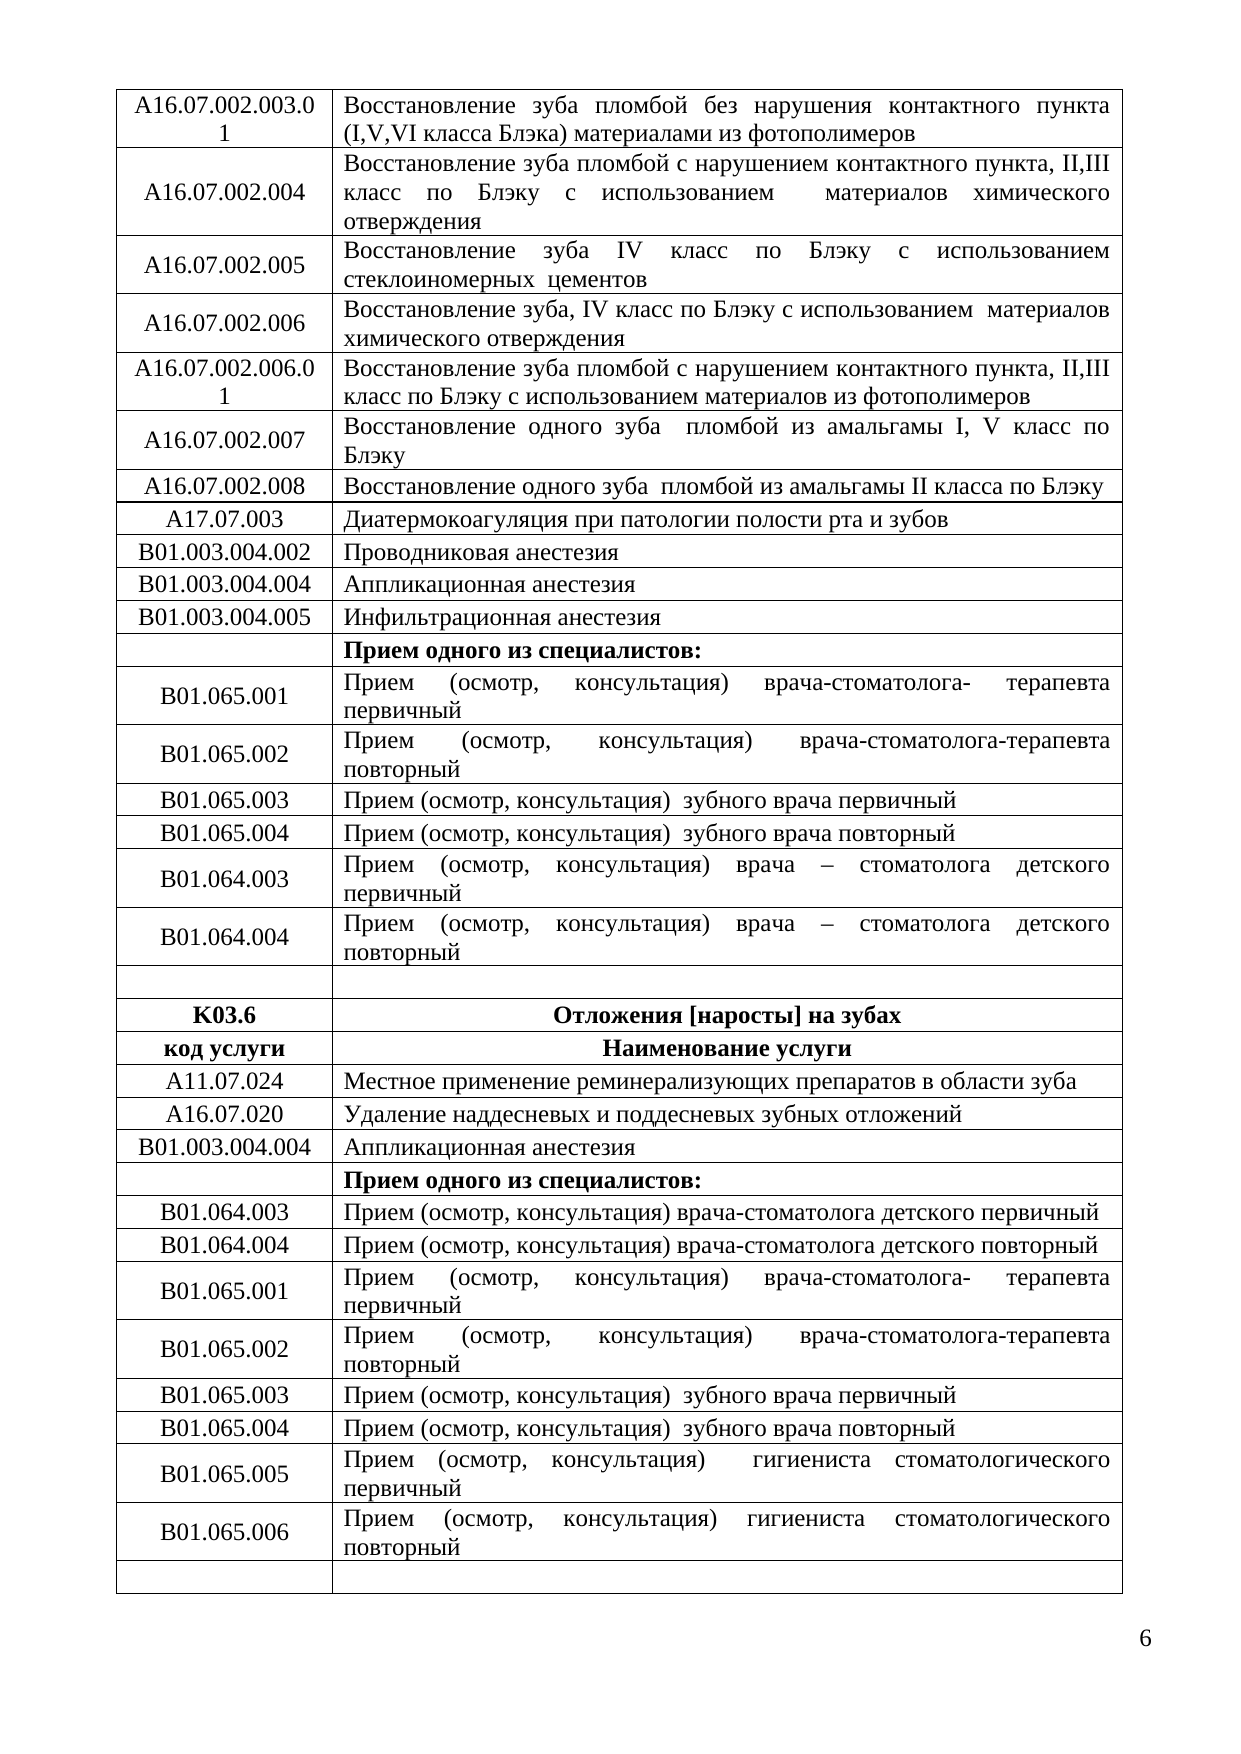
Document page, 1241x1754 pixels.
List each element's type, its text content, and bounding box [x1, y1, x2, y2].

table_cell Прием (осмотр, консультация) зубного врача повторный [333, 1412, 1122, 1443]
table_cell A11.07.024 [117, 1065, 332, 1097]
table_cell Восстановление зуба, IV класс по Блэку с использованием материалов химического отверждения [333, 294, 1122, 352]
table_cell Прием (осмотр, консультация) врача – стоматолога детского первичный [333, 849, 1122, 907]
table_cell B01.003.004.004 [117, 1130, 332, 1162]
table_cell Проводниковая анестезия [333, 535, 1122, 567]
table_cell B01.065.004 [117, 1412, 332, 1443]
table_cell [333, 966, 1122, 998]
table_cell Инфильтрационная анестезия [333, 601, 1122, 633]
table_cell Отложения [наросты] на зубах [333, 999, 1122, 1031]
table_cell B01.065.002 [117, 1320, 332, 1378]
table_cell Прием (осмотр, консультация) врача-стоматолога- терапевта первичный [333, 1262, 1122, 1319]
table_cell Аппликационная анестезия [333, 568, 1122, 600]
table_cell B01.064.003 [117, 1196, 332, 1228]
table_cell Прием одного из специалистов: [333, 1163, 1122, 1195]
table_cell A16.07.002.003.01 [117, 90, 332, 147]
table_cell [333, 1561, 1122, 1593]
table_cell Прием (осмотр, консультация) зубного врача первичный [333, 1379, 1122, 1411]
table_cell Прием (осмотр, консультация) врача-стоматолога детского первичный [333, 1196, 1122, 1228]
table_cell B01.003.004.004 [117, 568, 332, 600]
table_cell Прием одного из специалистов: [333, 634, 1122, 666]
table_cell B01.003.004.005 [117, 601, 332, 633]
table_cell Диатермокоагуляция при патологии полости рта и зубов [333, 503, 1122, 534]
table_cell A16.07.002.006 [117, 294, 332, 352]
table_cell B01.064.004 [117, 1229, 332, 1261]
table_cell [117, 966, 332, 998]
table_cell Прием (осмотр, консультация) гигиениста стоматологического первичный [333, 1444, 1122, 1502]
table_cell Прием (осмотр, консультация) зубного врача первичный [333, 784, 1122, 815]
table_cell A16.07.002.006.01 [117, 353, 332, 410]
table_cell Прием (осмотр, консультация) врача-стоматолога-терапевта повторный [333, 1320, 1122, 1378]
table_cell Местное применение реминерализующих препаратов в области зуба [333, 1065, 1122, 1097]
table_cell B01.003.004.002 [117, 535, 332, 567]
table_cell Восстановление зуба пломбой с нарушением контактного пункта, II,III класс по Блэку с использованием материалов химического отверждения [333, 148, 1122, 234]
table_cell A16.07.002.007 [117, 411, 332, 469]
table_cell B01.065.005 [117, 1444, 332, 1502]
table_cell Прием (осмотр, консультация) врача-стоматолога-терапевта повторный [333, 725, 1122, 783]
table_cell Удаление наддесневых и поддесневых зубных отложений [333, 1098, 1122, 1129]
table_cell B01.065.004 [117, 816, 332, 848]
table_cell Прием (осмотр, консультация) врача-стоматолога- терапевта первичный [333, 667, 1122, 724]
table_cell A16.07.020 [117, 1098, 332, 1129]
table_cell Восстановление одного зуба пломбой из амальгамы II класса по Блэку [333, 470, 1122, 501]
table_cell K03.6 [117, 999, 332, 1031]
table_cell B01.064.003 [117, 849, 332, 907]
table_cell Восстановление одного зуба пломбой из амальгамы I, V класс по Блэку [333, 411, 1122, 469]
table_cell B01.065.002 [117, 725, 332, 783]
table_cell B01.065.003 [117, 1379, 332, 1411]
table_cell Наименование услуги [333, 1032, 1122, 1064]
table_cell A17.07.003 [117, 503, 332, 534]
table_cell A16.07.002.005 [117, 236, 332, 293]
table_cell [117, 1561, 332, 1593]
table_cell A16.07.002.004 [117, 148, 332, 234]
table_cell B01.065.003 [117, 784, 332, 815]
table_cell A16.07.002.008 [117, 470, 332, 501]
table_cell B01.065.006 [117, 1503, 332, 1560]
table_cell [117, 1163, 332, 1195]
table_cell B01.065.001 [117, 667, 332, 724]
table_cell Прием (осмотр, консультация) врача-стоматолога детского повторный [333, 1229, 1122, 1261]
table_cell код услуги [117, 1032, 332, 1064]
table_cell Прием (осмотр, консультация) врача – стоматолога детского повторный [333, 908, 1122, 965]
table_cell Прием (осмотр, консультация) зубного врача повторный [333, 816, 1122, 848]
table_cell B01.064.004 [117, 908, 332, 965]
table_cell B01.065.001 [117, 1262, 332, 1319]
table_cell [117, 634, 332, 666]
table_cell Прием (осмотр, консультация) гигиениста стоматологического повторный [333, 1503, 1122, 1560]
table_cell Восстановление зуба пломбой без нарушения контактного пункта (I,V,VI класса Блэка) материалами из фотополимеров [333, 90, 1122, 147]
table_cell Восстановление зуба пломбой с нарушением контактного пункта, II,III класс по Блэку с использованием материалов из фотополимеров [333, 353, 1122, 410]
table_cell Аппликационная анестезия [333, 1130, 1122, 1162]
table_cell Восстановление зуба IV класс по Блэку с использованием стеклоиномерных цементов [333, 236, 1122, 293]
